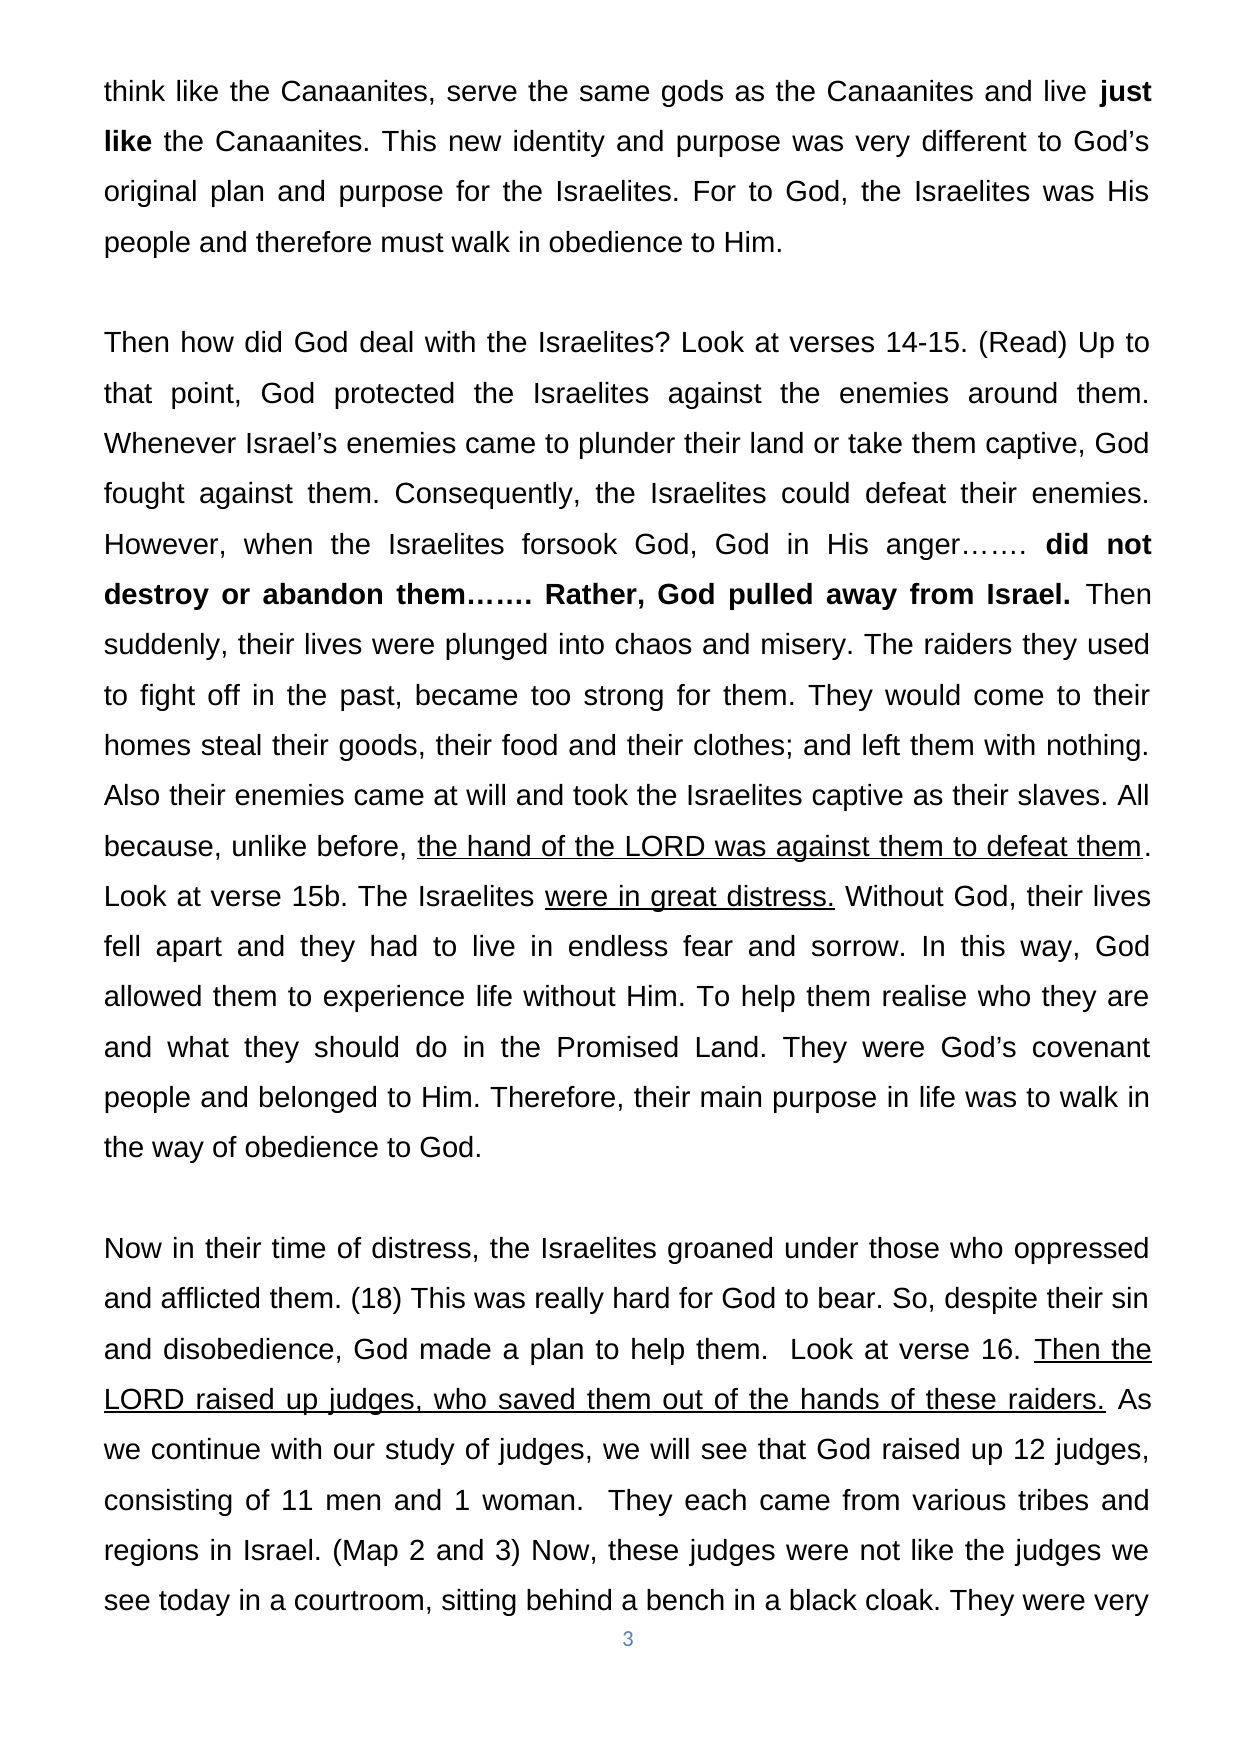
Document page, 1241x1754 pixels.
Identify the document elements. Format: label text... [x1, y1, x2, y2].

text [103, 74, 1152, 258]
text Then how did God deal with the Israelites? Look at verses 14-15. (Read) Up to that point, God protected the Israelites against the enemies around them. Whenever Israel’s enemies came to plunder their land or take them captive, God fought against them. Consequently, the Israelites could defeat their enemies. However, when the Israelites forsook God, God in His anger……. did not destroy or abandon them……. Rather, God pulled away from Israel. Then suddenly, their lives were plunged into chaos and misery. The raiders they used to fight off in the past, became too strong for them. They would come to their homes steal their goods, their food and their clothes; and left them with nothing. Also their enemies came at will and took the Israelites captive as their slaves. All because, unlike before, the hand of the LORD was against them to defeat them. Look at verse 15b. The Israelites were in great distress. Without God, their lives fell apart and they had to live in endless fear and sorrow. In this way, God allowed them to experience life without Him. To help them realise who they are and what they should do in the Promised Land. They were God’s covenant people and belonged to Him. Therefore, their main purpose in life was to walk in the way of obedience to God. [103, 325, 1152, 1164]
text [103, 1231, 1152, 1617]
